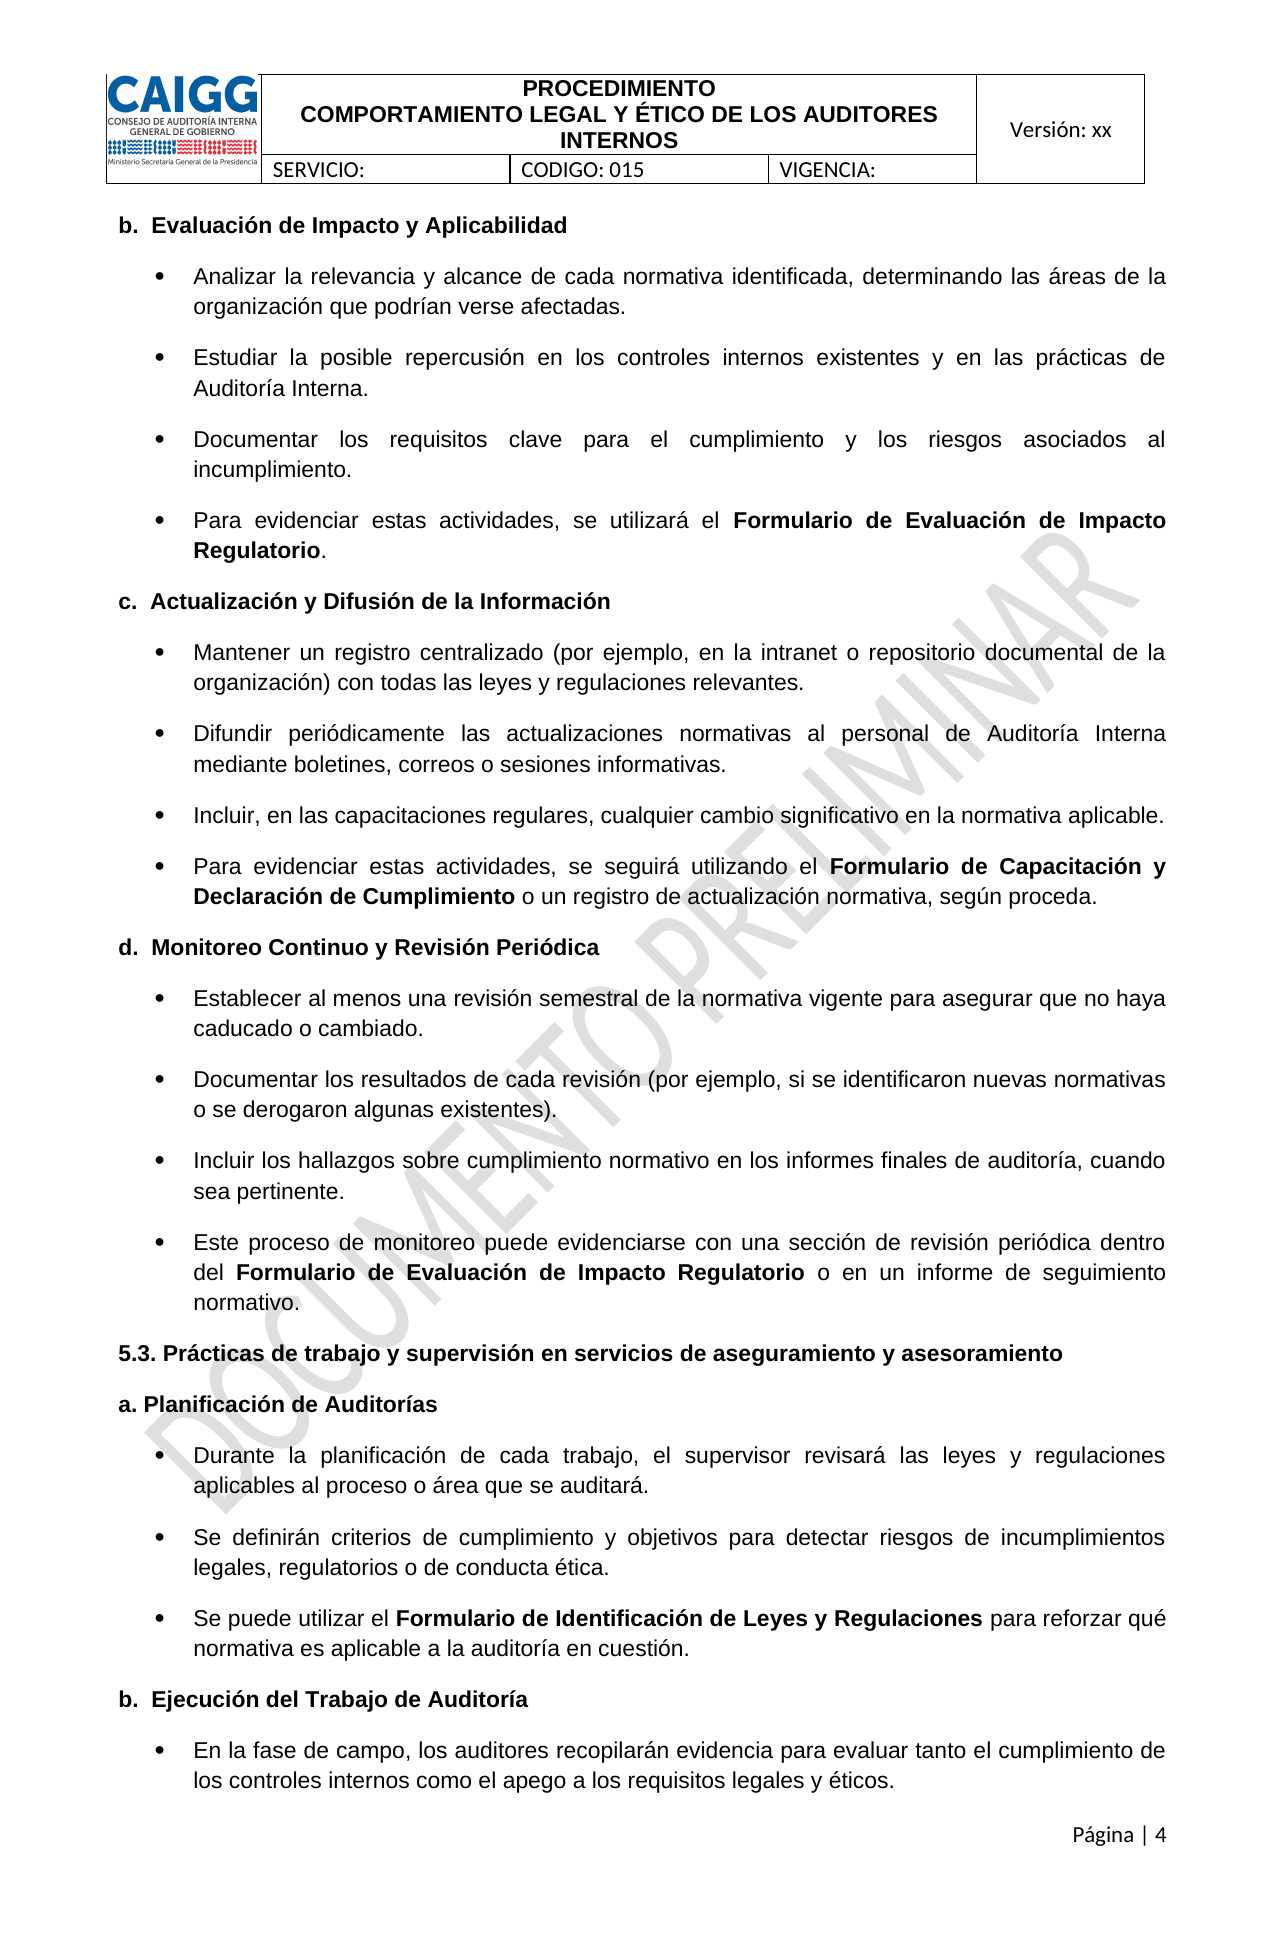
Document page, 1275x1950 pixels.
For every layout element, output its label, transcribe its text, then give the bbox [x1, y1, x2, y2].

list Este proceso de monitoreo puede evidenciarse con una sección de revisión periódica dentro del Formulario de Evaluación de Impacto Regulatorio o en un informe de seguimiento normativo. [156, 1229, 1167, 1315]
list Documentar los requisitos clave para el cumplimiento y los riesgos asociados al incumplimiento. [156, 426, 1167, 482]
text d. Monitoreo Continuo y Revisión Periódica [118, 934, 1167, 960]
list Analizar la relevancia y alcance de cada normativa identificada, determinando las áreas de la organización que podrían verse afectadas. [156, 263, 1167, 319]
list Incluir los hallazgos sobre cumplimiento normativo en los informes finales de auditoría, cuando sea pertinente. [156, 1147, 1167, 1204]
list Se definirán criterios de cumplimiento y objetivos para detectar riesgos de incumplimientos legales, regulatorios o de conducta ética. [156, 1523, 1167, 1580]
text b. Evaluación de Impacto y Aplicabilidad [118, 212, 1167, 238]
picture [106, 74, 259, 166]
list Incluir, en las capacitaciones regulares, cualquier cambio significativo en la normativa aplicable. [156, 802, 1167, 828]
list Se puede utilizar el Formulario de Identificación de Leyes y Regulaciones para reforzar qué normativa es aplicable a la auditoría en cuestión. [156, 1605, 1167, 1661]
list Mantener un registro centralizado (por ejemplo, en la intranet o repositorio documental de la organización) con todas las leyes y regulaciones relevantes. [156, 639, 1167, 696]
text 5.3. Prácticas de trabajo y supervisión en servicios de aseguramiento y asesoramiento [118, 1340, 1167, 1366]
list Difundir periódicamente las actualizaciones normativas al personal de Auditoría Interna mediante boletines, correos o sesiones informativas. [156, 720, 1167, 777]
list Establecer al menos una revisión semestral de la normativa vigente para asegurar que no haya caducado o cambiado. [156, 985, 1167, 1041]
list Para evidenciar estas actividades, se seguirá utilizando el Formulario de Capacitación y Declaración de Cumplimiento o un registro de actualización normativa, según proceda. [156, 853, 1167, 909]
list En la fase de campo, los auditores recopilarán evidencia para evaluar tanto el cumplimiento de los controles internos como el apego a los requisitos legales y éticos. [156, 1737, 1167, 1793]
text b. Ejecución del Trabajo de Auditoría [118, 1686, 1167, 1712]
list Para evidenciar estas actividades, se utilizará el Formulario de Evaluación de Impacto Regulatorio. [156, 507, 1167, 563]
list Estudiar la posible repercusión en los controles internos existentes y en las prácticas de Auditoría Interna. [156, 344, 1167, 401]
list Documentar los resultados de cada revisión (por ejemplo, si se identificaron nuevas normativas o se derogaron algunas existentes). [156, 1066, 1167, 1123]
list Durante la planificación de cada trabajo, el supervisor revisará las leyes y regulaciones aplicables al proceso o área que se auditará. [156, 1442, 1167, 1499]
text a. Planificación de Auditorías [118, 1391, 1167, 1417]
text c. Actualización y Difusión de la Información [118, 588, 1167, 614]
